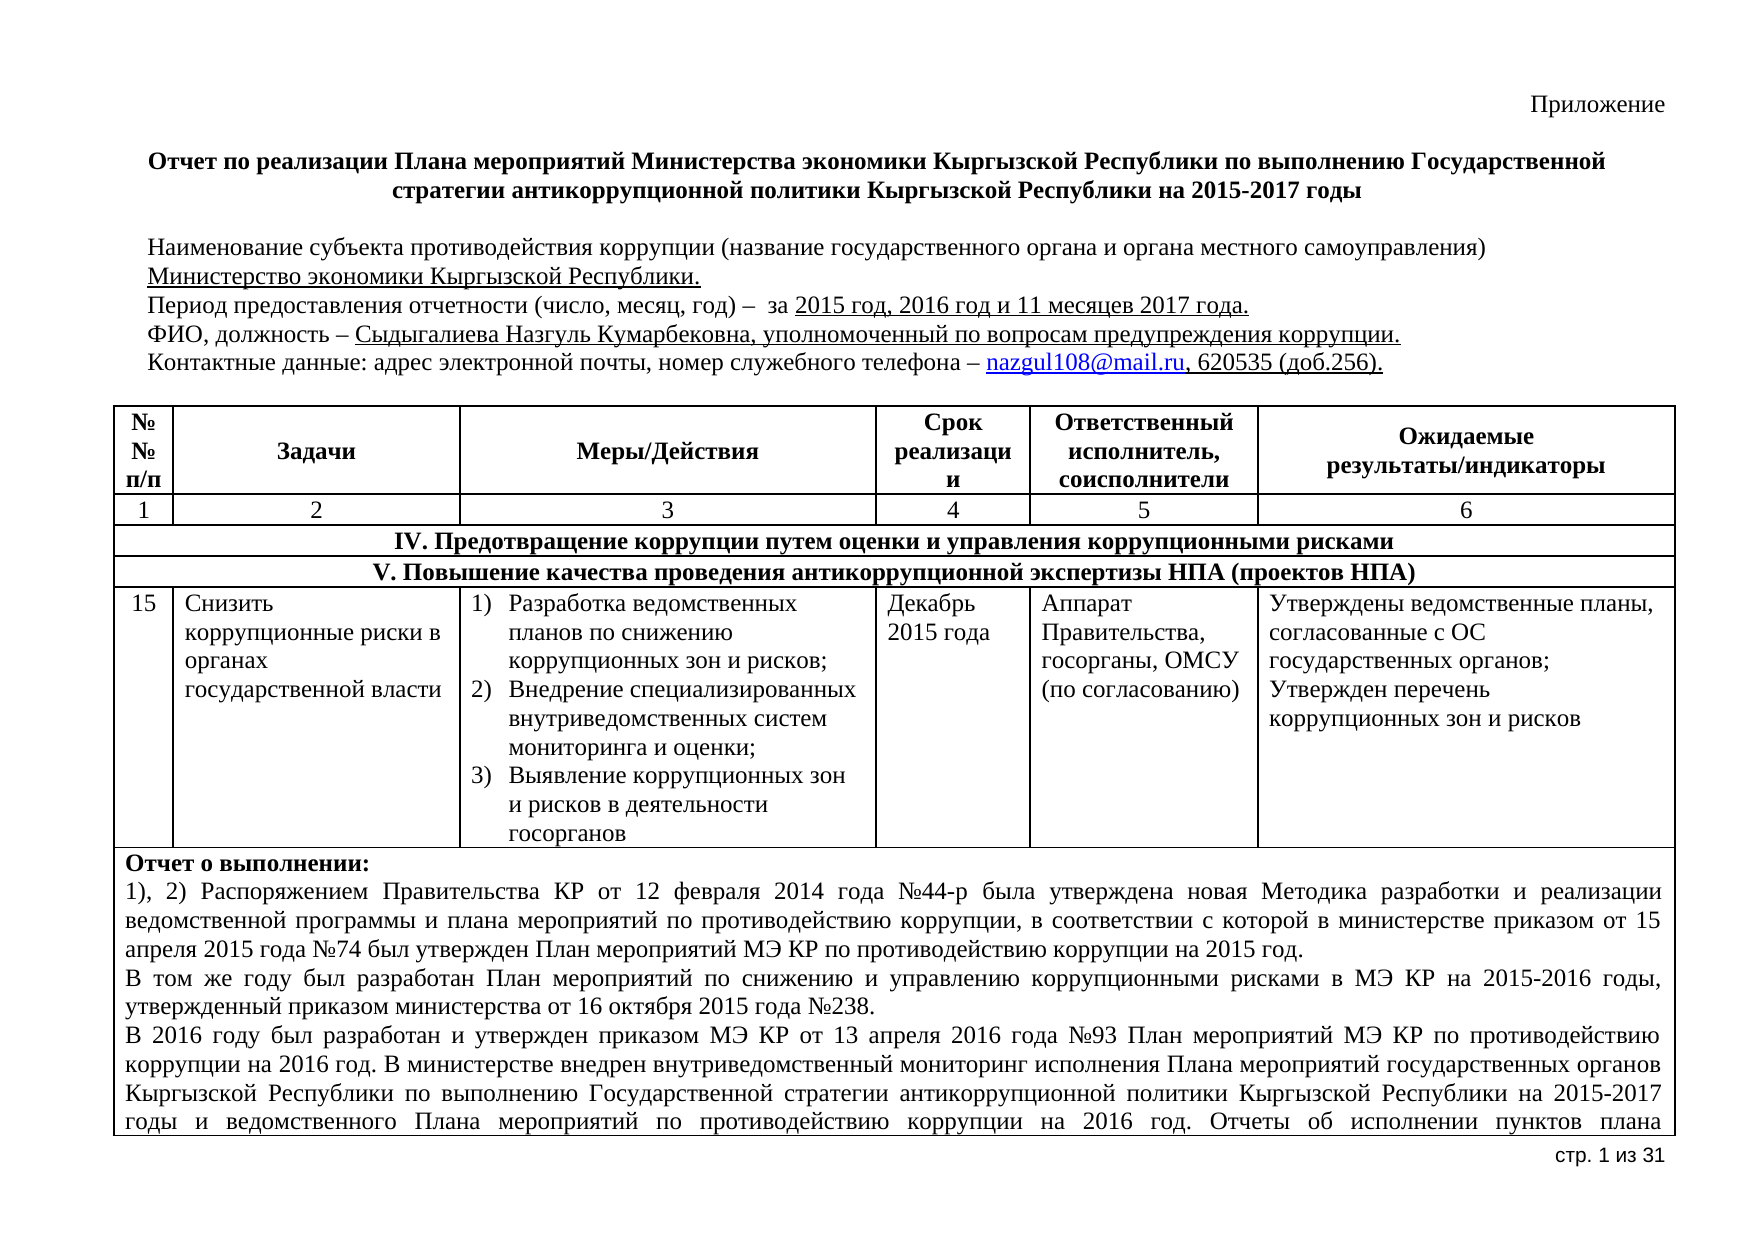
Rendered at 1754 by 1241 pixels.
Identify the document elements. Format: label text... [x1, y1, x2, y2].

table_cell Аппарат Правительства, госорганы, ОМСУ (по согласованию) [1031, 588, 1257, 847]
table_header №№ п/п [115, 407, 172, 493]
text Отчет по реализации Плана мероприятий Министерства экономики Кыргызской Республики по выполнению Государственной стратегии антикоррупционной политики Кыргызской Республики на 2015-2017 годы [89, 146, 1665, 204]
table_cell IV. Предотвращение коррупции путем оценки и управления коррупционными рисками [115, 526, 1674, 555]
table_cell 6 [1259, 495, 1674, 524]
table_header Меры/Действия [461, 407, 875, 493]
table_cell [115, 848, 1674, 1135]
table_cell 5 [1031, 495, 1257, 524]
table_header Задачи [174, 407, 459, 493]
text Наименование субъекта противодействия коррупции (название государственного органа и органа местного самоуправления) [147, 232, 1665, 261]
text ФИО, должность – Сыдыгалиева Назгуль Кумарбековна, уполномоченный по вопросам предупреждения коррупции. [147, 319, 1665, 347]
table_cell 15 [115, 588, 172, 847]
text Период предоставления отчетности (число, месяц, год) – за 2015 год, 2016 год и 11 месяцев 2017 года. [147, 290, 1665, 319]
table_cell Утверждены ведомственные планы, согласованные с ОС государственных органов; Утвержден перечень коррупционных зон и рисков [1259, 588, 1674, 847]
table_header Срок реализации [877, 407, 1029, 493]
table_header Ответственный исполнитель, соисполнители [1031, 407, 1257, 493]
table_header Ожидаемые результаты/индикаторы [1259, 407, 1674, 493]
table_cell 3 [461, 495, 875, 524]
table_cell V. Повышение качества проведения антикоррупционной экспертизы НПА (проектов НПА) [115, 557, 1674, 586]
text Приложение [89, 89, 1665, 117]
table_cell 2 [174, 495, 459, 524]
text Контактные данные: адрес электронной почты, номер служебного телефона – nazgul108@mail.ru, 620535 (доб.256). [147, 347, 1665, 376]
text Министерство экономики Кыргызской Республики. [147, 261, 1665, 290]
table_cell Разработка ведомственных планов по снижению коррупционных зон и рисков; Внедрение специализированных внутриведомственных систем мониторинга и оценки; Выявление коррупционных зон и рисков в деятельности госорганов [461, 588, 875, 847]
table_cell 4 [877, 495, 1029, 524]
table_cell Снизить коррупционные риски в органах государственной власти [174, 588, 459, 847]
table_cell Декабрь 2015 года [877, 588, 1029, 847]
table_cell 1 [115, 495, 172, 524]
